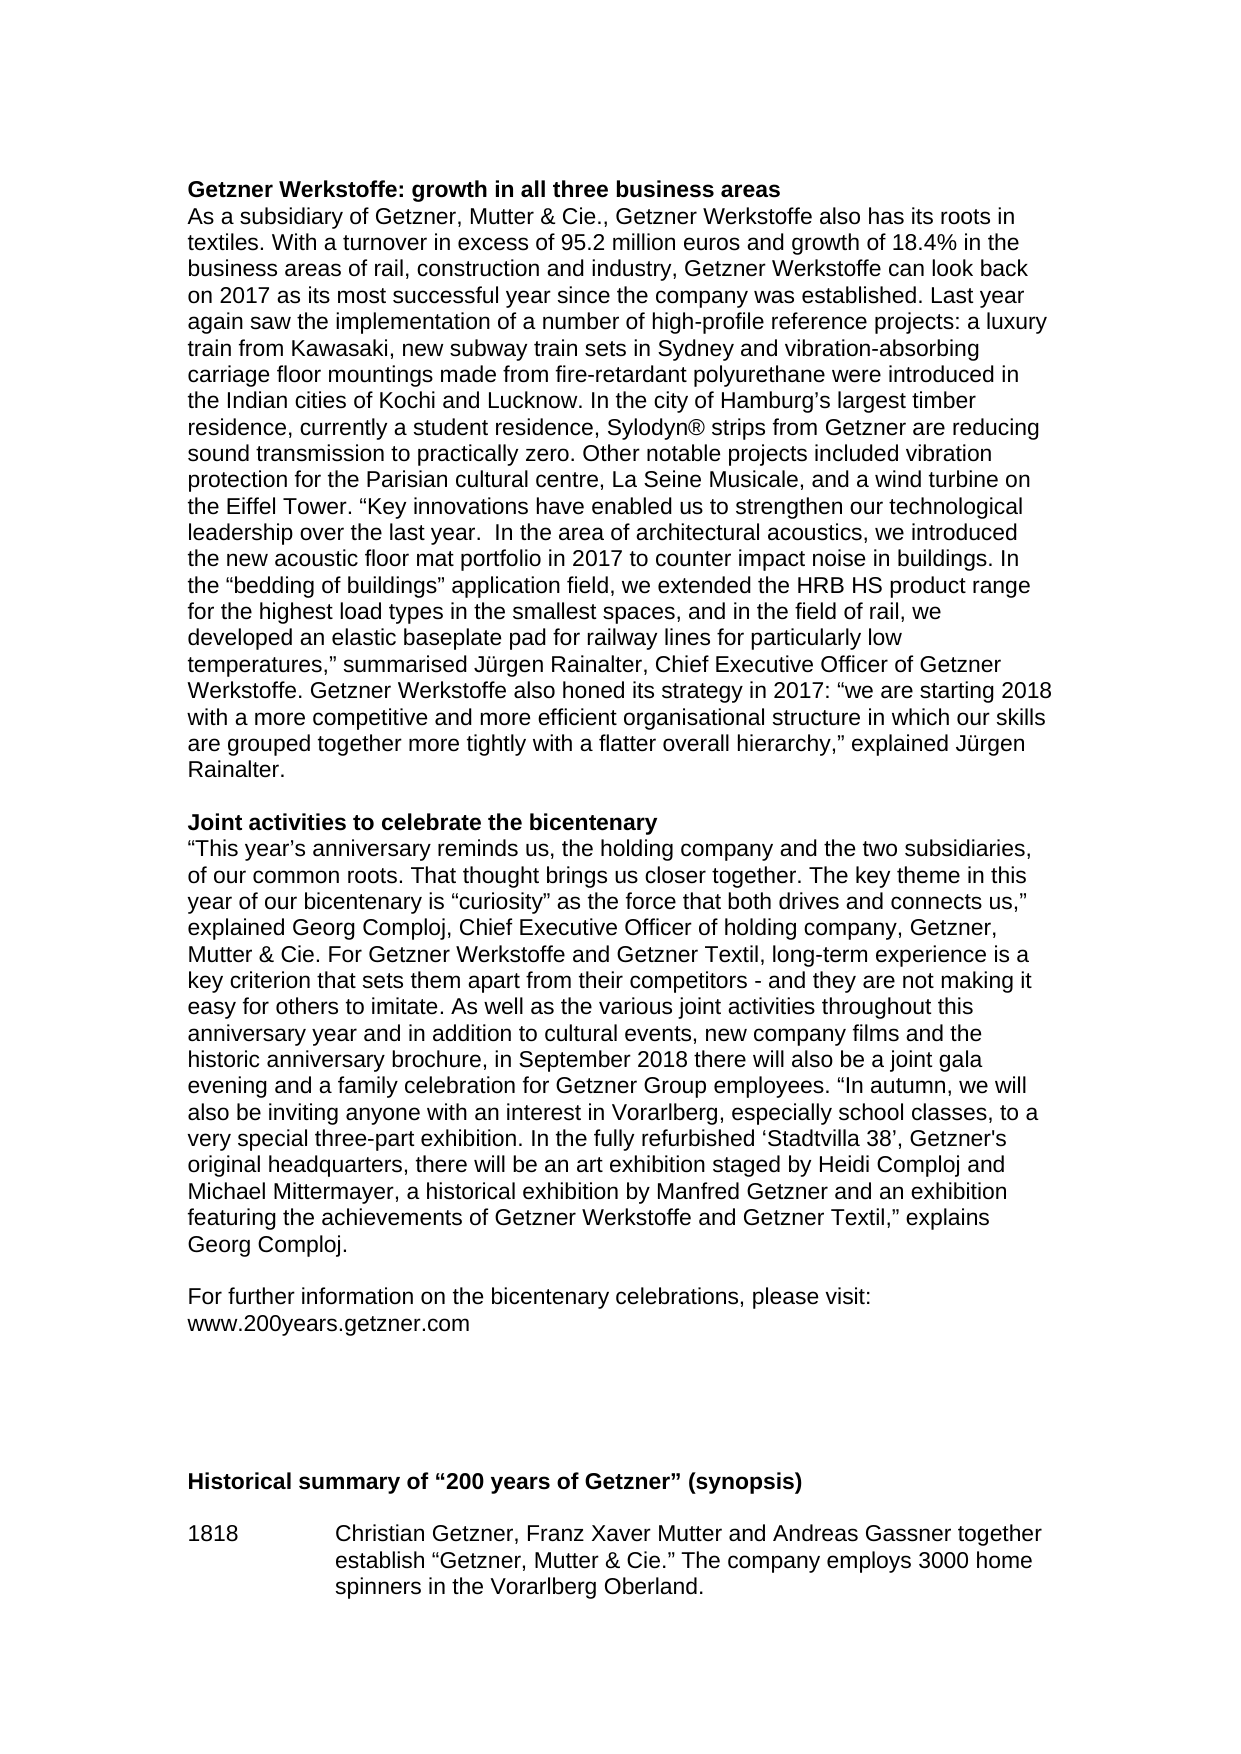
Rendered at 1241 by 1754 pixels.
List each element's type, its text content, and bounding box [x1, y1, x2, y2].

text For further information on the bicentenary celebrations, please visit: www.200years.getzner.com [187, 1283, 1053, 1336]
text Historical summary of “200 years of Getzner” (synopsis) [187, 1468, 1053, 1494]
text As a subsidiary of Getzner, Mutter & Cie., Getzner Werkstoffe also has its roots in textiles. With a turnover in excess of 95.2 million euros and growth of 18.4% in the business areas of rail, construction and industry, Getzner Werkstoffe can look back on 2017 as its most successful year since the company was established. Last year again saw the implementation of a number of high-profile reference projects: a luxury train from Kawasaki, new subway train sets in Sydney and vibration-absorbing carriage floor mountings made from fire-retardant polyurethane were introduced in the Indian cities of Kochi and Lucknow. In the city of Hamburg’s largest timber residence, currently a student residence, Sylodyn® strips from Getzner are reducing sound transmission to practically zero. Other notable projects included vibration protection for the Parisian cultural centre, La Seine Musicale, and a wind turbine on the Eiffel Tower. “Key innovations have enabled us to strengthen our technological leadership over the last year. In the area of architectural acoustics, we introduced the new acoustic floor mat portfolio in 2017 to counter impact noise in buildings. In the “bedding of buildings” application field, we extended the HRB HS product range for the highest load types in the smallest spaces, and in the field of rail, we developed an elastic baseplate pad for railway lines for particularly low temperatures,” summarised Jürgen Rainalter, Chief Executive Officer of Getzner Werkstoffe. Getzner Werkstoffe also honed its strategy in 2017: “we are starting 2018 with a more competitive and more efficient organisational structure in which our skills are grouped together more tightly with a flatter overall hierarchy,” explained Jürgen Rainalter. [187, 203, 1053, 782]
text “This year’s anniversary reminds us, the holding company and the two subsidiaries, of our common roots. That thought brings us closer together. The key theme in this year of our bicentenary is “curiosity” as the force that both drives and connects us,” explained Georg Comploj, Chief Executive Officer of holding company, Getzner, Mutter & Cie. For Getzner Werkstoffe and Getzner Textil, long-term experience is a key criterion that sets them apart from their competitors - and they are not making it easy for others to imitate. As well as the various joint activities throughout this anniversary year and in addition to cultural events, new company films and the historic anniversary brochure, in September 2018 there will also be a joint gala evening and a family celebration for Getzner Group employees. “In autumn, we will also be inviting anyone with an interest in Vorarlberg, especially school classes, to a very special three-part exhibition. In the fully refurbished ‘Stadtvilla 38’, Getzner's original headquarters, there will be an art exhibition staged by Heidi Comploj and Michael Mittermayer, a historical exhibition by Manfred Getzner and an exhibition featuring the achievements of Getzner Werkstoffe and Getzner Textil,” explains Georg Comploj. [187, 835, 1053, 1257]
text Getzner Werkstoffe: growth in all three business areas [187, 176, 1053, 203]
text Joint activities to celebrate the bicentenary [187, 809, 1053, 835]
text 1818 Christian Getzner, Franz Xaver Mutter and Andreas Gassner together establish “Getzner, Mutter & Cie.” The company employs 3000 home spinners in the Vorarlberg Oberland. [187, 1520, 1053, 1599]
